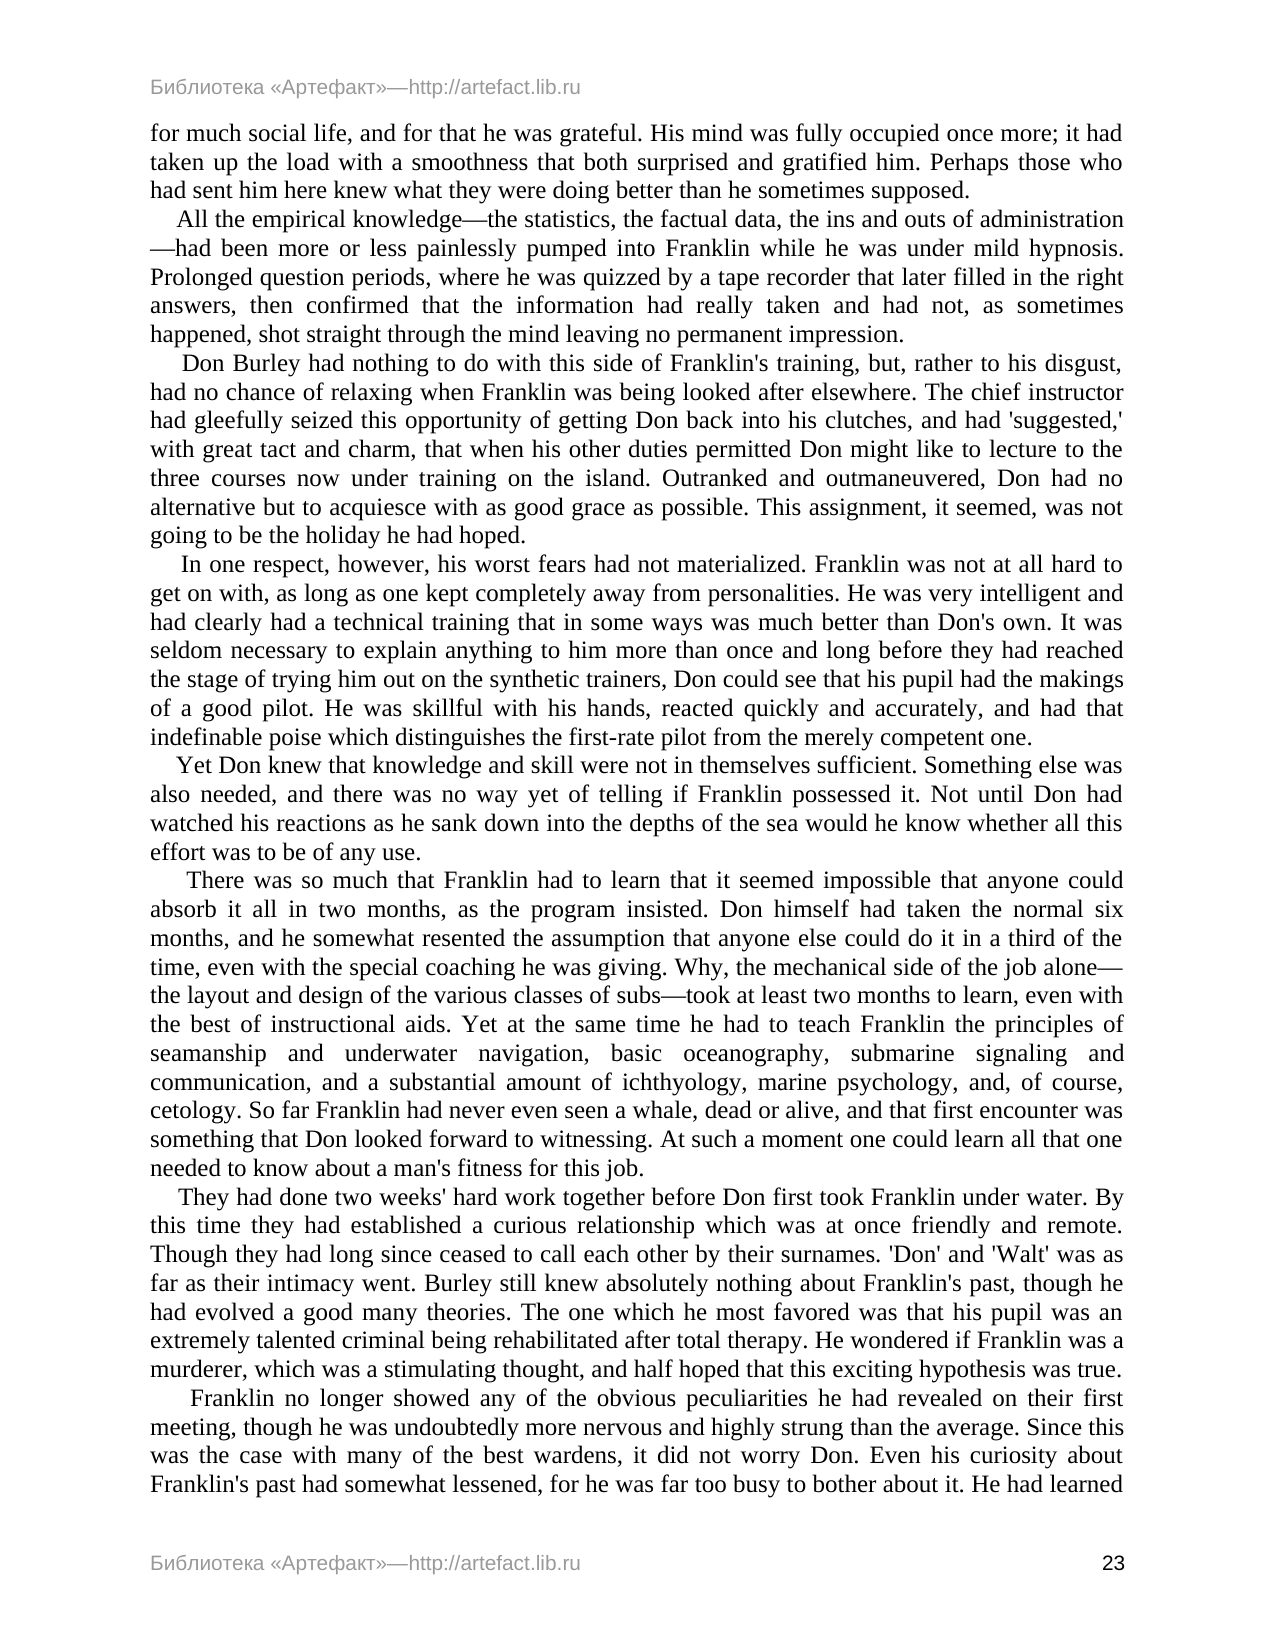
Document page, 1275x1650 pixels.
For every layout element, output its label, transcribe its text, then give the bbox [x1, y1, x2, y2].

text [150, 1383, 1125, 1498]
text All the empirical knowledge—the statistics, the factual data, the ins and outs of administration—had been more or less painlessly pumped into Franklin while he was under mild hypnosis. Prolonged question periods, where he was quizzed by a tape recorder that later filled in the right answers, then confirmed that the information had really taken and had not, as sometimes happened, shot straight through the mind leaving no permanent impression. [150, 204, 1125, 348]
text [150, 118, 1125, 204]
text In one respect, however, his worst fears had not materialized. Franklin was not at all hard to get on with, as long as one kept completely away from personalities. He was very intelligent and had clearly had a technical training that in some ways was much better than Don's own. It was seldom necessary to explain anything to him more than once and long before they had reached the stage of trying him out on the synthetic trainers, Don could see that his pupil had the makings of a good pilot. He was skillful with his hands, reacted quickly and accurately, and had that indefinable poise which distinguishes the first-rate pilot from the merely competent one. [150, 549, 1125, 751]
text They had done two weeks' hard work together before Don first took Franklin under water. By this time they had established a curious relationship which was at once friendly and remote. Though they had long since ceased to call each other by their surnames. 'Don' and 'Walt' was as far as their intimacy went. Burley still knew absolutely nothing about Franklin's past, though he had evolved a good many theories. The one which he most favored was that his pupil was an extremely talented criminal being rehabilitated after total therapy. He wondered if Franklin was a murderer, which was a stimulating thought, and half hoped that this exciting hypothesis was true. [150, 1182, 1125, 1383]
text Don Burley had nothing to do with this side of Franklin's training, but, rather to his disgust, had no chance of relaxing when Franklin was being looked after elsewhere. The chief instructor had gleefully seized this opportunity of getting Don back into his clutches, and had 'suggested,' with great tact and charm, that when his other duties permitted Don might like to lecture to the three courses now under training on the island. Outranked and outmaneuvered, Don had no alternative but to acquiesce with as good grace as possible. This assignment, it seemed, was not going to be the holiday he had hoped. [150, 348, 1125, 549]
text There was so much that Franklin had to learn that it seemed impossible that anyone could absorb it all in two months, as the program insisted. Don himself had taken the normal six months, and he somewhat resented the assumption that anyone else could do it in a third of the time, even with the special coaching he was giving. Why, the mechanical side of the job alone—the layout and design of the various classes of subs—took at least two months to learn, even with the best of instructional aids. Yet at the same time he had to teach Franklin the principles of seamanship and underwater navigation, basic oceanography, submarine signaling and communication, and a substantial amount of ichthyology, marine psychology, and, of course, cetology. So far Franklin had never even seen a whale, dead or alive, and that first encounter was something that Don looked forward to witnessing. At such a moment one could learn all that one needed to know about a man's fitness for this job. [150, 866, 1125, 1182]
text Yet Don knew that knowledge and skill were not in themselves sufficient. Something else was also needed, and there was no way yet of telling if Franklin possessed it. Not until Don had watched his reactions as he sank down into the depths of the sea would he know whether all this effort was to be of any use. [150, 751, 1125, 866]
